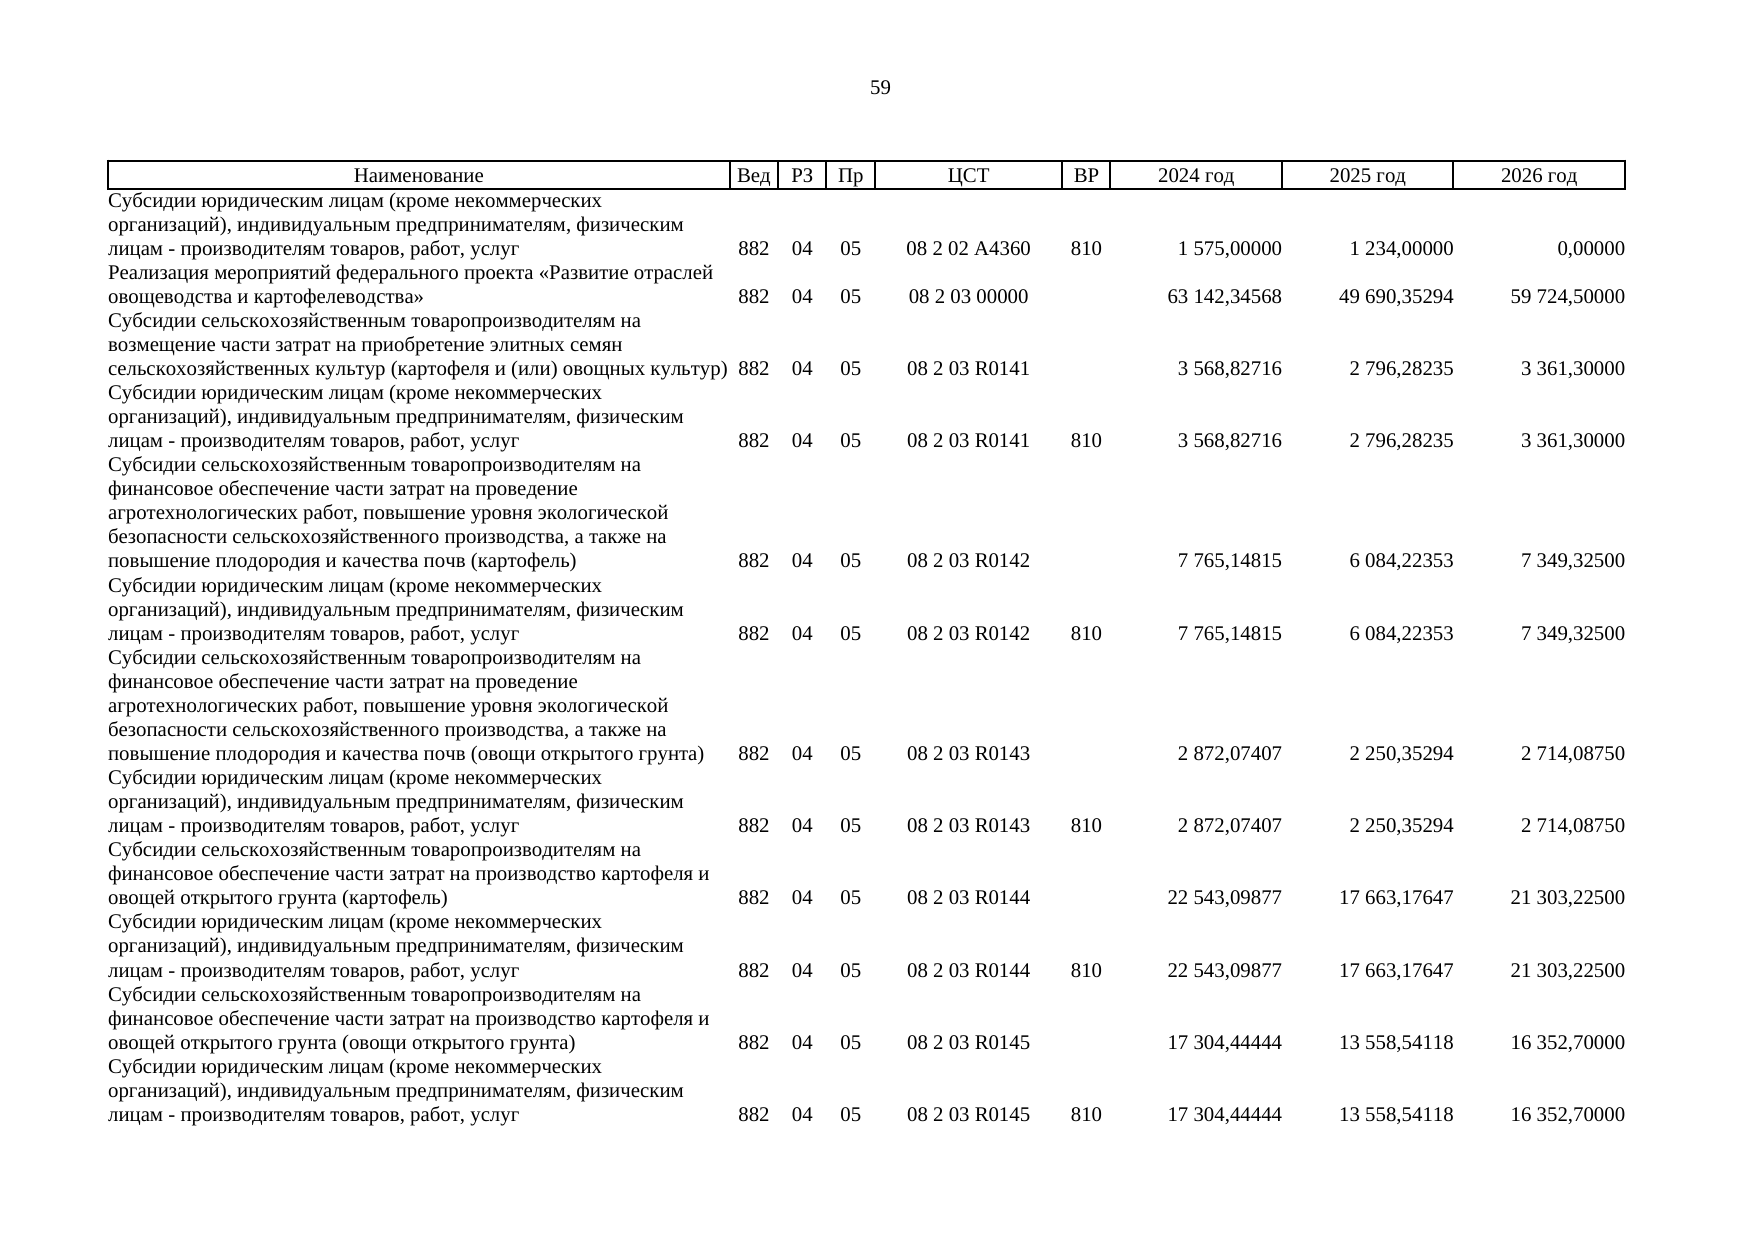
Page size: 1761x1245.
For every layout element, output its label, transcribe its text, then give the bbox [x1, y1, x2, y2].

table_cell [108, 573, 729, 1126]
table_header Вед [731, 162, 777, 187]
table_header РЗ [779, 162, 825, 187]
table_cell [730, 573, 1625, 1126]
table_header 2026 год [1454, 162, 1624, 187]
table_header 2024 год [1111, 162, 1281, 187]
table_header Наименование [109, 162, 729, 187]
table_header Пр [827, 162, 874, 187]
table_header 2025 год [1283, 162, 1452, 187]
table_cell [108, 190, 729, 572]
table_header ВР [1063, 162, 1109, 187]
table_header ЦСТ [876, 162, 1061, 187]
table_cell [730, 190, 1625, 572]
